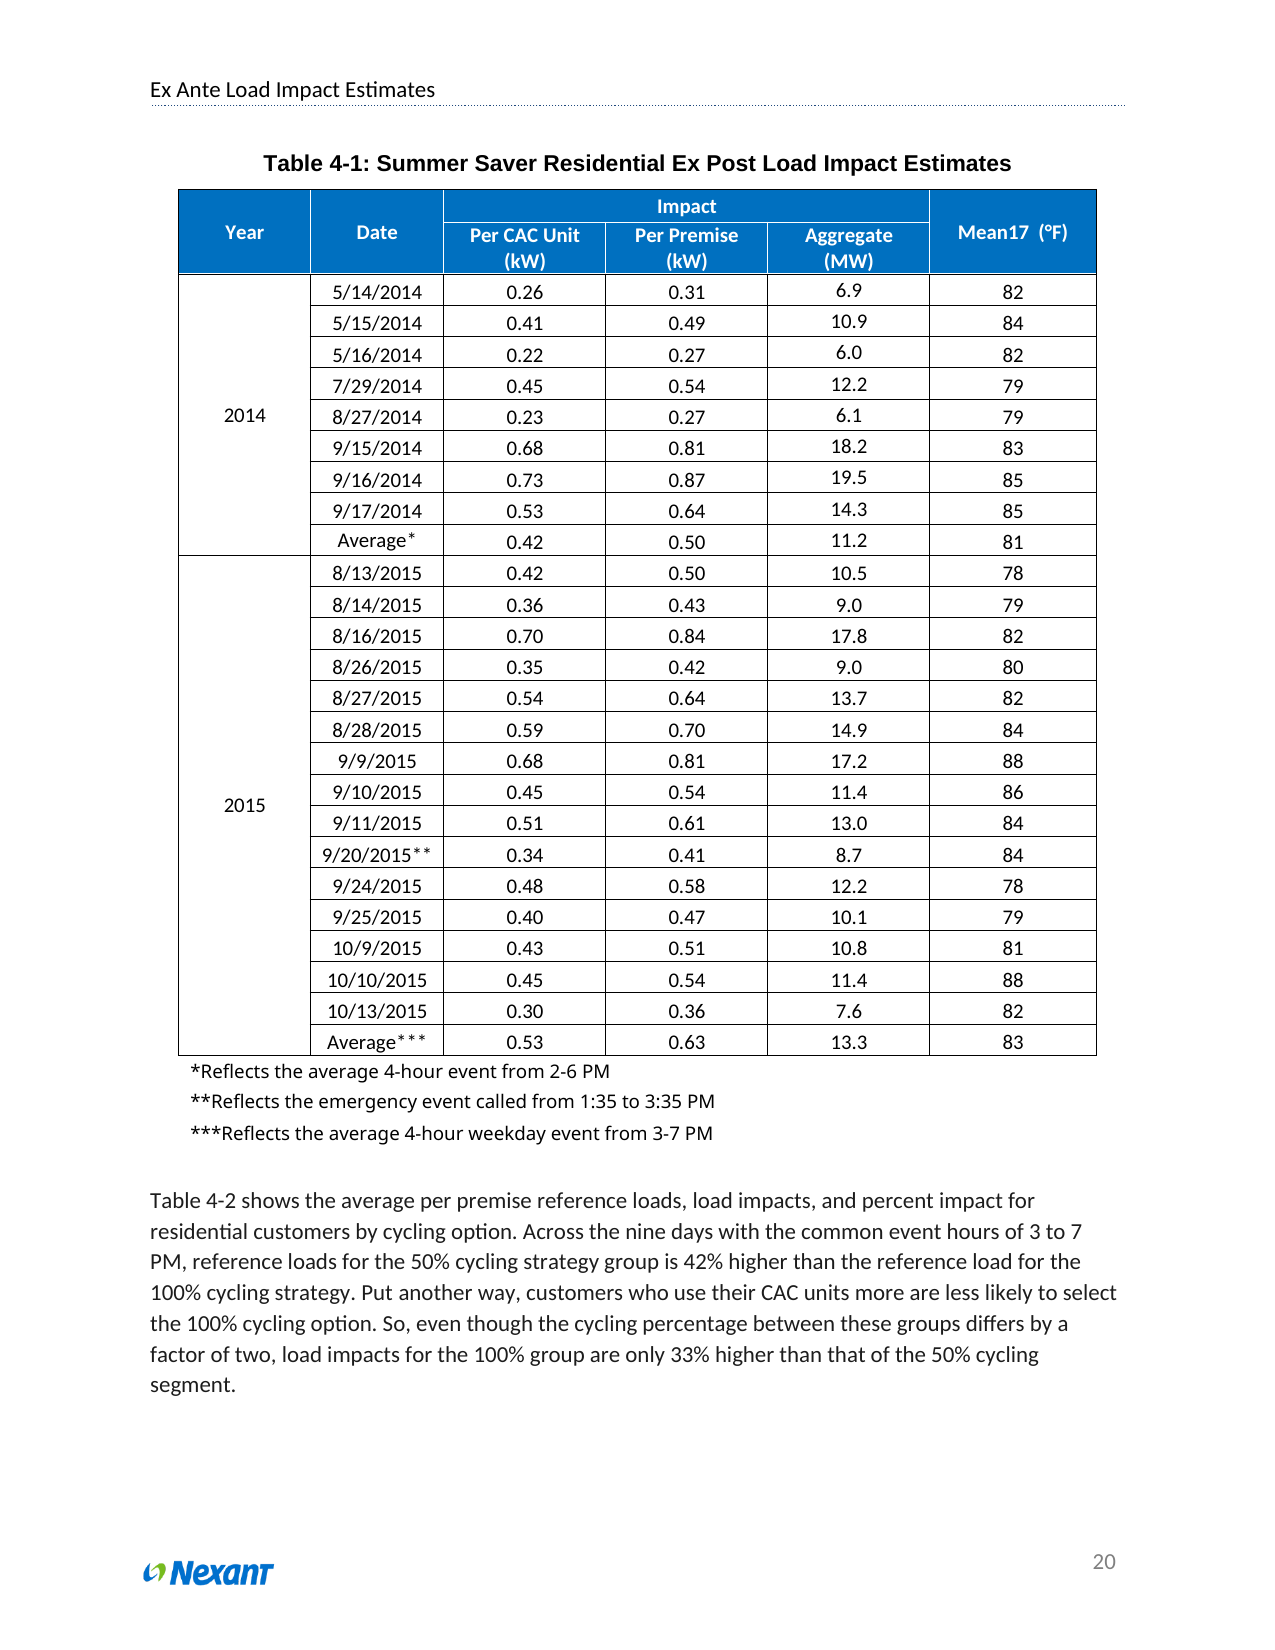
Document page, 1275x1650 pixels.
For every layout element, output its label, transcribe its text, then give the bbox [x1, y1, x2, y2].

table_cell 0.27 [606, 400, 767, 430]
table_cell 0.45 [444, 775, 605, 805]
table_cell 9/24/2015 [311, 868, 443, 898]
table_cell 0.81 [606, 431, 767, 461]
table_cell 10.1 [768, 900, 929, 930]
table_cell 81 [930, 525, 1096, 555]
table_cell 0.54 [606, 368, 767, 398]
table_cell 0.84 [606, 618, 767, 648]
table_cell 12.2 [768, 368, 929, 398]
table_cell 0.59 [444, 712, 605, 742]
table_header Impact [444, 190, 929, 222]
table_cell 84 [930, 306, 1096, 336]
table_cell 0.34 [444, 837, 605, 867]
table_cell 82 [930, 618, 1096, 648]
table_cell 9/15/2014 [311, 431, 443, 461]
table_cell 5/14/2014 [311, 275, 443, 305]
table_cell 9/20/2015** [311, 837, 443, 867]
table_cell 10/9/2015 [311, 931, 443, 961]
table_cell 9/10/2015 [311, 775, 443, 805]
table_cell 83 [930, 1025, 1096, 1055]
table_cell 82 [930, 337, 1096, 367]
table_cell 0.50 [606, 556, 767, 586]
table_cell 82 [930, 275, 1096, 305]
table_cell 9.0 [768, 650, 929, 680]
table_header Date [311, 190, 443, 273]
table_cell 8/27/2015 [311, 681, 443, 711]
table_cell 0.58 [606, 868, 767, 898]
table_cell 14.9 [768, 712, 929, 742]
table_cell 84 [930, 806, 1096, 836]
table_cell 88 [930, 743, 1096, 773]
table_cell 10/10/2015 [311, 962, 443, 992]
table_cell *Reflects the average 4-hour event from 2-6 PM [179, 1056, 1094, 1086]
table_cell 0.51 [606, 931, 767, 961]
table_cell 10.9 [768, 306, 929, 336]
table_header Mean17 (°F) [930, 190, 1096, 273]
table_cell 8/26/2015 [311, 650, 443, 680]
table_cell 9/25/2015 [311, 900, 443, 930]
table_cell 0.53 [444, 1025, 605, 1055]
table_cell 0.41 [444, 306, 605, 336]
table_cell 11.2 [768, 525, 929, 555]
table_cell 9/17/2014 [311, 493, 443, 523]
table_cell 86 [930, 775, 1096, 805]
table_cell 82 [930, 993, 1096, 1023]
table_cell 8/16/2015 [311, 618, 443, 648]
table_cell 8.7 [768, 837, 929, 867]
table_cell 0.49 [606, 306, 767, 336]
table_cell ***Reflects the average 4-hour weekday event from 3-7 PM [179, 1117, 1094, 1148]
table_cell 0.54 [606, 775, 767, 805]
table_cell 19.5 [768, 462, 929, 492]
table_cell 82 [930, 681, 1096, 711]
table_cell 8/13/2015 [311, 556, 443, 586]
table_cell 2014 [179, 275, 310, 555]
table_cell 0.47 [606, 900, 767, 930]
table_cell 0.41 [606, 837, 767, 867]
table_cell 8/27/2014 [311, 400, 443, 430]
table_cell 0.22 [444, 337, 605, 367]
table_cell 7.6 [768, 993, 929, 1023]
picture [124, 1542, 293, 1603]
table_cell Per CAC Unit (kW) [444, 223, 605, 273]
table_cell 9.0 [768, 587, 929, 617]
table_cell 13.0 [768, 806, 929, 836]
table_cell 17.2 [768, 743, 929, 773]
table_cell 9/16/2014 [311, 462, 443, 492]
table_cell 79 [930, 900, 1096, 930]
table_cell 8/28/2015 [311, 712, 443, 742]
table_cell Average*** [311, 1025, 443, 1055]
table_cell 0.43 [606, 587, 767, 617]
table_header Year [179, 190, 310, 273]
table_cell 13.3 [768, 1025, 929, 1055]
table_cell 0.68 [444, 431, 605, 461]
table_cell 0.50 [606, 525, 767, 555]
table_cell 85 [930, 493, 1096, 523]
table_cell 0.30 [444, 993, 605, 1023]
table_cell 0.42 [444, 556, 605, 586]
table_cell 0.48 [444, 868, 605, 898]
table_cell 0.27 [606, 337, 767, 367]
table_cell 11.4 [768, 962, 929, 992]
table_cell 0.53 [444, 493, 605, 523]
table_cell 7/29/2014 [311, 368, 443, 398]
table_cell 0.35 [444, 650, 605, 680]
table_cell 0.45 [444, 962, 605, 992]
table_cell 0.42 [444, 525, 605, 555]
table_cell 9/9/2015 [311, 743, 443, 773]
table_cell 79 [930, 587, 1096, 617]
table_cell 13.7 [768, 681, 929, 711]
table_cell Aggregate (MW) [768, 223, 929, 273]
table_cell 0.70 [606, 712, 767, 742]
table_cell 12.2 [768, 868, 929, 898]
table_cell 0.36 [444, 587, 605, 617]
table_cell Average* [311, 525, 443, 555]
table_cell 0.70 [444, 618, 605, 648]
table_cell 0.63 [606, 1025, 767, 1055]
table_cell Per Premise (kW) [606, 223, 767, 273]
table_cell 0.68 [444, 743, 605, 773]
table_cell 0.64 [606, 681, 767, 711]
table_cell 78 [930, 868, 1096, 898]
table_cell 6.9 [768, 275, 929, 305]
table_cell 0.73 [444, 462, 605, 492]
table_cell 6.0 [768, 337, 929, 367]
table_cell 85 [930, 462, 1096, 492]
table_cell 0.51 [444, 806, 605, 836]
table_cell 17.8 [768, 618, 929, 648]
table_cell 79 [930, 400, 1096, 430]
table_cell 0.31 [606, 275, 767, 305]
table_cell 0.54 [444, 681, 605, 711]
table_cell 10/13/2015 [311, 993, 443, 1023]
table_cell 10.5 [768, 556, 929, 586]
table_cell 0.54 [606, 962, 767, 992]
table_cell 18.2 [768, 431, 929, 461]
table_cell 8/14/2015 [311, 587, 443, 617]
table_cell 5/16/2014 [311, 337, 443, 367]
table_cell 0.23 [444, 400, 605, 430]
table_cell 0.43 [444, 931, 605, 961]
table_cell 0.81 [606, 743, 767, 773]
table_cell 5/15/2014 [311, 306, 443, 336]
text Table 4-2 shows the average per premise reference loads, load impacts, and percent impact for residential customers by cycling option. Across the nine days with the common event hours of 3 to 7 PM, reference loads for the 50% cycling strategy group is 42% higher than the reference load for the 100% cycling strategy. Put another way, customers who use their CAC units more are less likely to select the 100% cycling option. So, even though the cycling percentage between these groups differs by a factor of two, load impacts for the 100% group are only 33% higher than that of the 50% cycling segment. [150, 1186, 1125, 1398]
table_cell 14.3 [768, 493, 929, 523]
table_cell 0.26 [444, 275, 605, 305]
table_cell 11.4 [768, 775, 929, 805]
table_cell 10.8 [768, 931, 929, 961]
table_cell 0.61 [606, 806, 767, 836]
table_cell 0.45 [444, 368, 605, 398]
table_cell 79 [930, 368, 1096, 398]
table_cell 2015 [179, 556, 310, 1055]
table_cell 88 [930, 962, 1096, 992]
table_cell 83 [930, 431, 1096, 461]
table_cell 80 [930, 650, 1096, 680]
table_cell 0.40 [444, 900, 605, 930]
table_cell **Reflects the emergency event called from 1:35 to 3:35 PM [179, 1086, 1094, 1117]
table_cell 84 [930, 712, 1096, 742]
table_cell 0.36 [606, 993, 767, 1023]
table_cell 6.1 [768, 400, 929, 430]
text Table 4-1: Summer Saver Residential Ex Post Load Impact Estimates [150, 150, 1125, 176]
table_cell 84 [930, 837, 1096, 867]
table_cell 81 [930, 931, 1096, 961]
table_cell 9/11/2015 [311, 806, 443, 836]
table_cell 0.64 [606, 493, 767, 523]
table_cell 0.87 [606, 462, 767, 492]
table_cell 0.42 [606, 650, 767, 680]
table_cell 78 [930, 556, 1096, 586]
